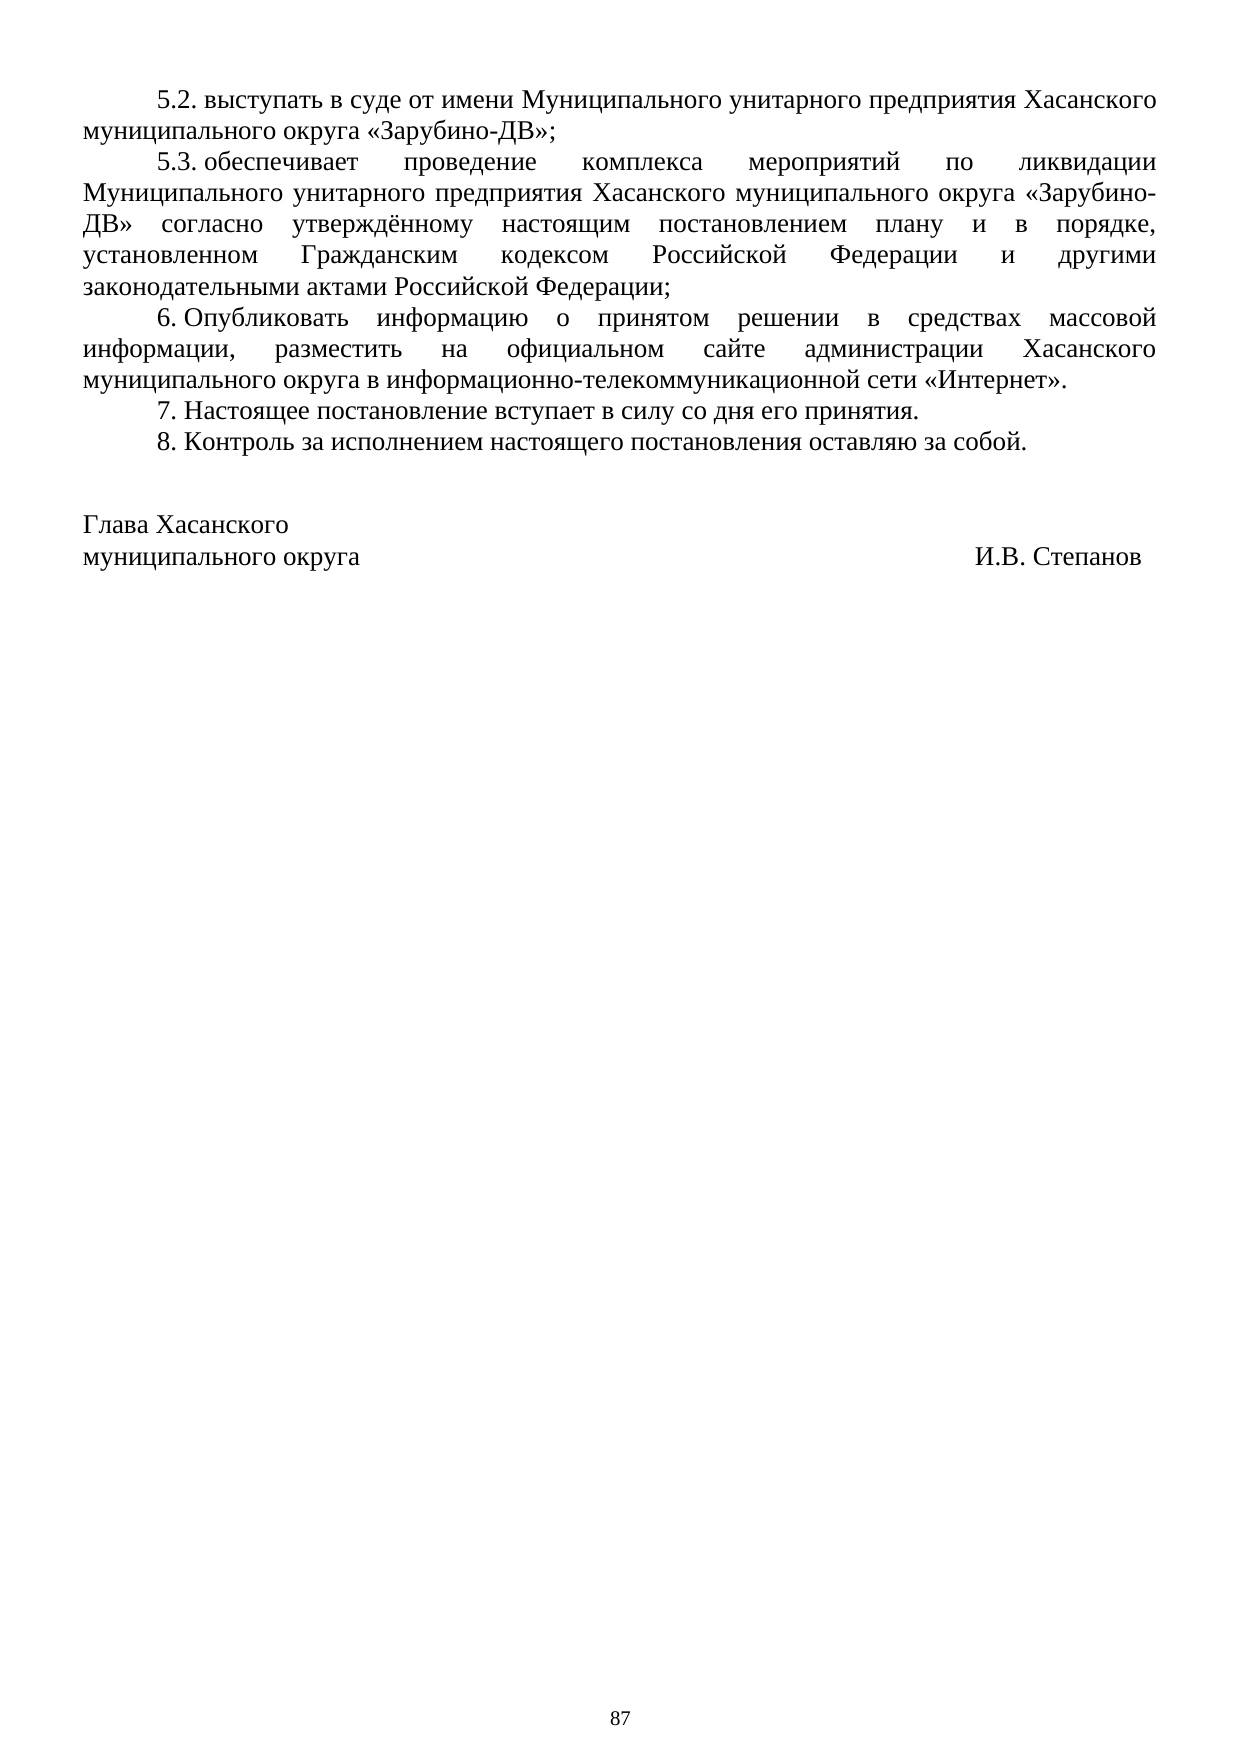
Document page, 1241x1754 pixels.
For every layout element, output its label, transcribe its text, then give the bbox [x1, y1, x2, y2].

text 5.3. обеспечивает проведение комплекса мероприятий по ликвидации Муниципального унитарного предприятия Хасанского муниципального округа «Зарубино-ДВ» согласно утверждённому настоящим постановлением плану и в порядке, установленном Гражданским кодексом Российской Федерации и другими законодательными актами Российской Федерации; [83, 145, 1157, 301]
text муниципального округа И.В. Степанов [83, 539, 1157, 571]
text Глава Хасанского [83, 508, 1157, 539]
text 8. Контроль за исполнением настоящего постановления оставляю за собой. [83, 425, 1157, 456]
text 7. Настоящее постановление вступает в силу со дня его принятия. [83, 394, 1157, 425]
text 5.2. выступать в суде от имени Муниципального унитарного предприятия Хасанского муниципального округа «Зарубино-ДВ»; [83, 83, 1157, 145]
text 6. Опубликовать информацию о принятом решении в средствах массовой информации, разместить на официальном сайте администрации Хасанского муниципального округа в информационно-телекоммуникационной сети «Интернет». [83, 301, 1157, 394]
